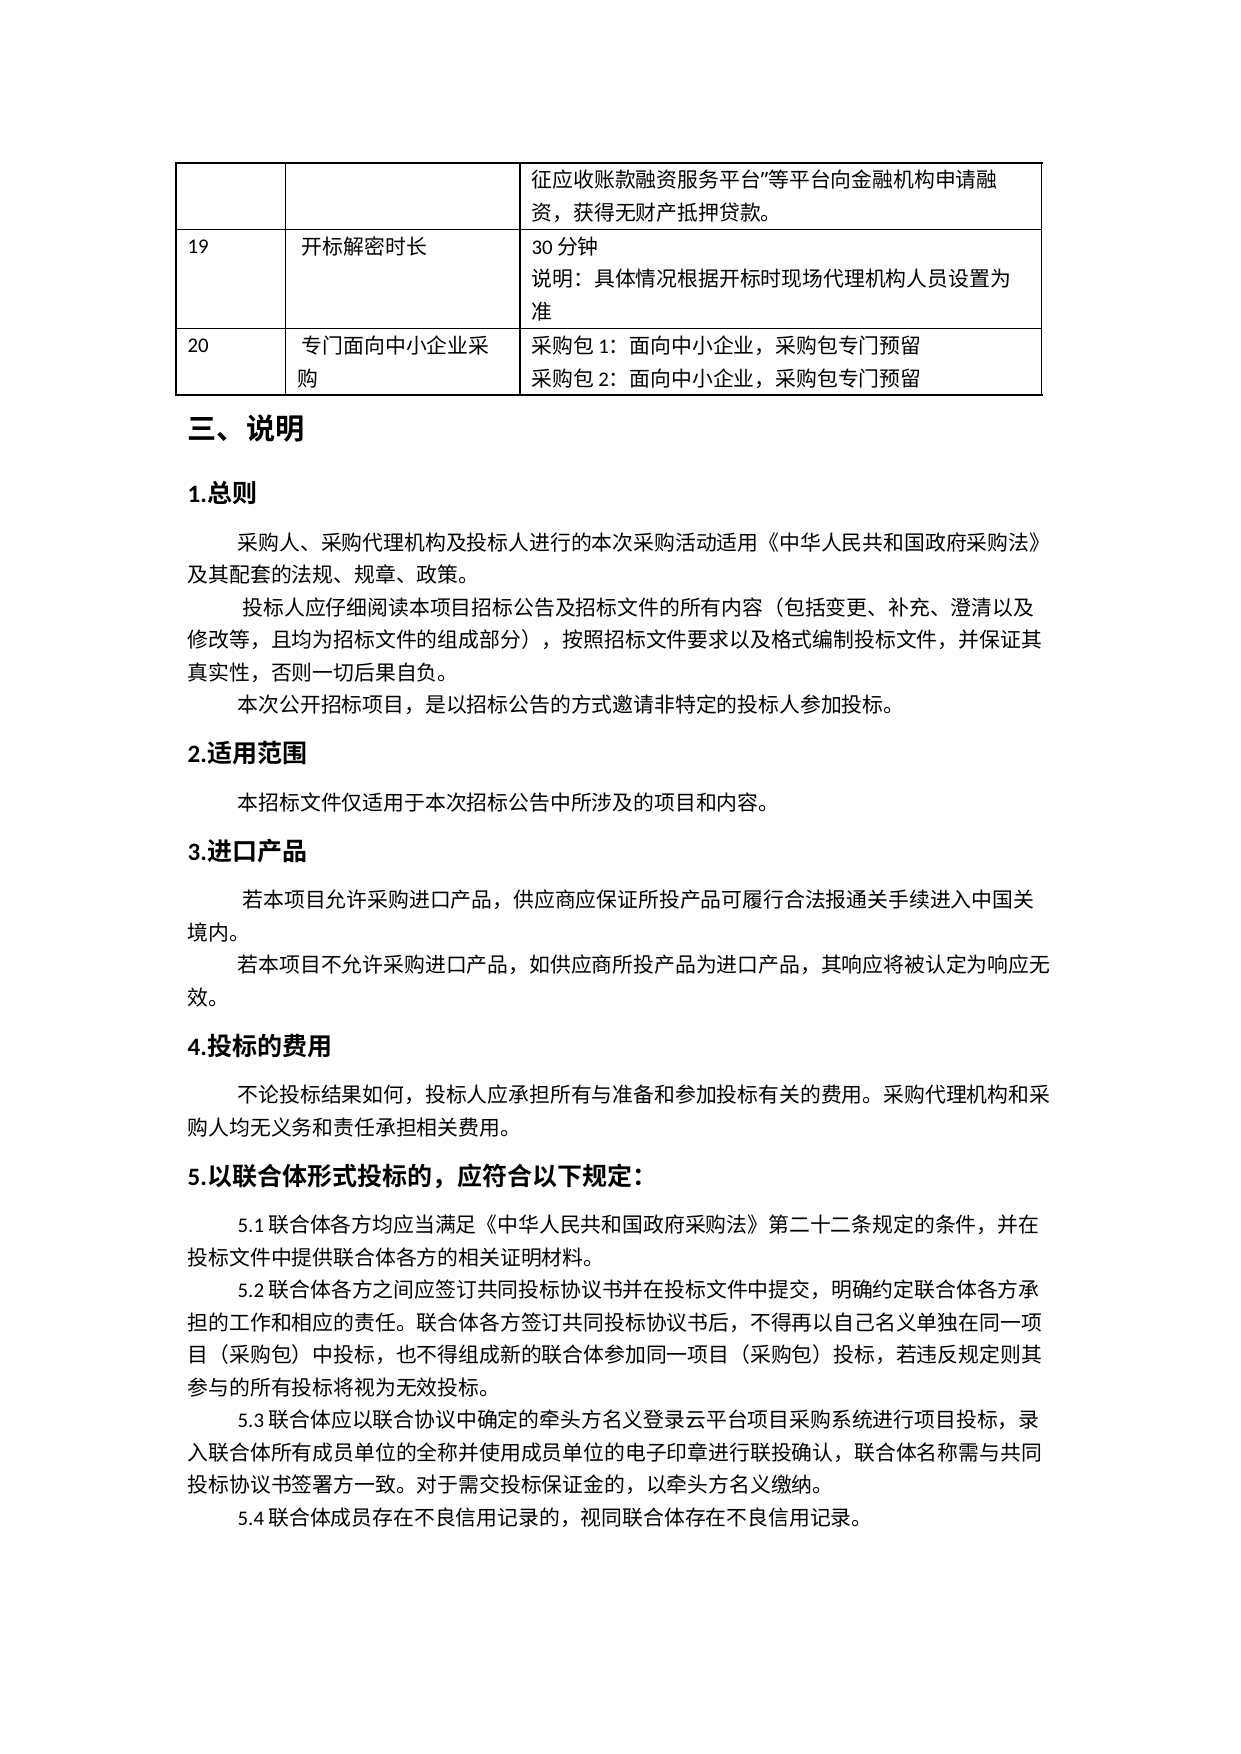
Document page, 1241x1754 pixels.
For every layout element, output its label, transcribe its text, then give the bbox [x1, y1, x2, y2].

table_cell 18 [177, 164, 285, 228]
table_cell 30分钟 说明：具体情况根据开标时现场代理机构人员设置为准 [521, 230, 1041, 328]
table_cell 20 [177, 329, 285, 394]
text 采购人、采购代理机构及投标人进行的本次采购活动适用《中华人民共和国政府采购法》及其配套的法规、规章、政策。 [187, 526, 1053, 591]
text 3.进口产品 [187, 818, 1053, 883]
text 5.3 联合体应以联合协议中确定的牵头方名义登录云平台项目采购系统进行项目投标，录入联合体所有成员单位的全称并使用成员单位的电子印章进行联投确认，联合体名称需与共同投标协议书签署方一致。对于需交投标保证金的，以牵头方名义缴纳。 [187, 1403, 1053, 1501]
text 投标人应仔细阅读本项目招标公告及招标文件的所有内容（包括变更、补充、澄清以及修改等，且均为招标文件的组成部分），按照招标文件要求以及格式编制投标文件，并保证其真实性，否则一切后果自负。 [187, 591, 1053, 688]
text 5.以联合体形式投标的，应符合以下规定： [187, 1143, 1053, 1208]
table_cell 开标解密时长 [286, 230, 519, 328]
text 5.2 联合体各方之间应签订共同投标协议书并在投标文件中提交，明确约定联合体各方承担的工作和相应的责任。联合体各方签订共同投标协议书后，不得再以自己名义单独在同一项目（采购包）中投标，也不得组成新的联合体参加同一项目（采购包）投标，若违反规定则其参与的所有投标将视为无效投标。 [187, 1273, 1053, 1403]
table_cell 专门面向中小企业采购 [286, 329, 519, 394]
text 4.投标的费用 [187, 1013, 1053, 1078]
text 若本项目允许采购进口产品，供应商应保证所投产品可履行合法报通关手续进入中国关境内。 [187, 883, 1053, 948]
text 不论投标结果如何，投标人应承担所有与准备和参加投标有关的费用。采购代理机构和采购人均无义务和责任承担相关费用。 [187, 1078, 1053, 1143]
table_cell 其他 [286, 164, 519, 228]
text 1.总则 [187, 461, 1053, 526]
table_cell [521, 164, 1041, 228]
text 2.适用范围 [187, 721, 1053, 786]
table_cell 采购包1：面向中小企业，采购包专门预留 采购包2：面向中小企业，采购包专门预留 [521, 329, 1041, 394]
text 若本项目不允许采购进口产品，如供应商所投产品为进口产品，其响应将被认定为响应无效。 [187, 948, 1053, 1013]
text 5.4联合体成员存在不良信用记录的，视同联合体存在不良信用记录。 [187, 1501, 1053, 1533]
text 本招标文件仅适用于本次招标公告中所涉及的项目和内容。 [187, 786, 1053, 818]
table_cell 19 [177, 230, 285, 328]
text 5.1联合体各方均应当满足《中华人民共和国政府采购法》第二十二条规定的条件，并在投标文件中提供联合体各方的相关证明材料。 [187, 1208, 1053, 1273]
text 本次公开招标项目，是以招标公告的方式邀请非特定的投标人参加投标。 [187, 688, 1053, 721]
text 三、说明 [187, 396, 1053, 461]
